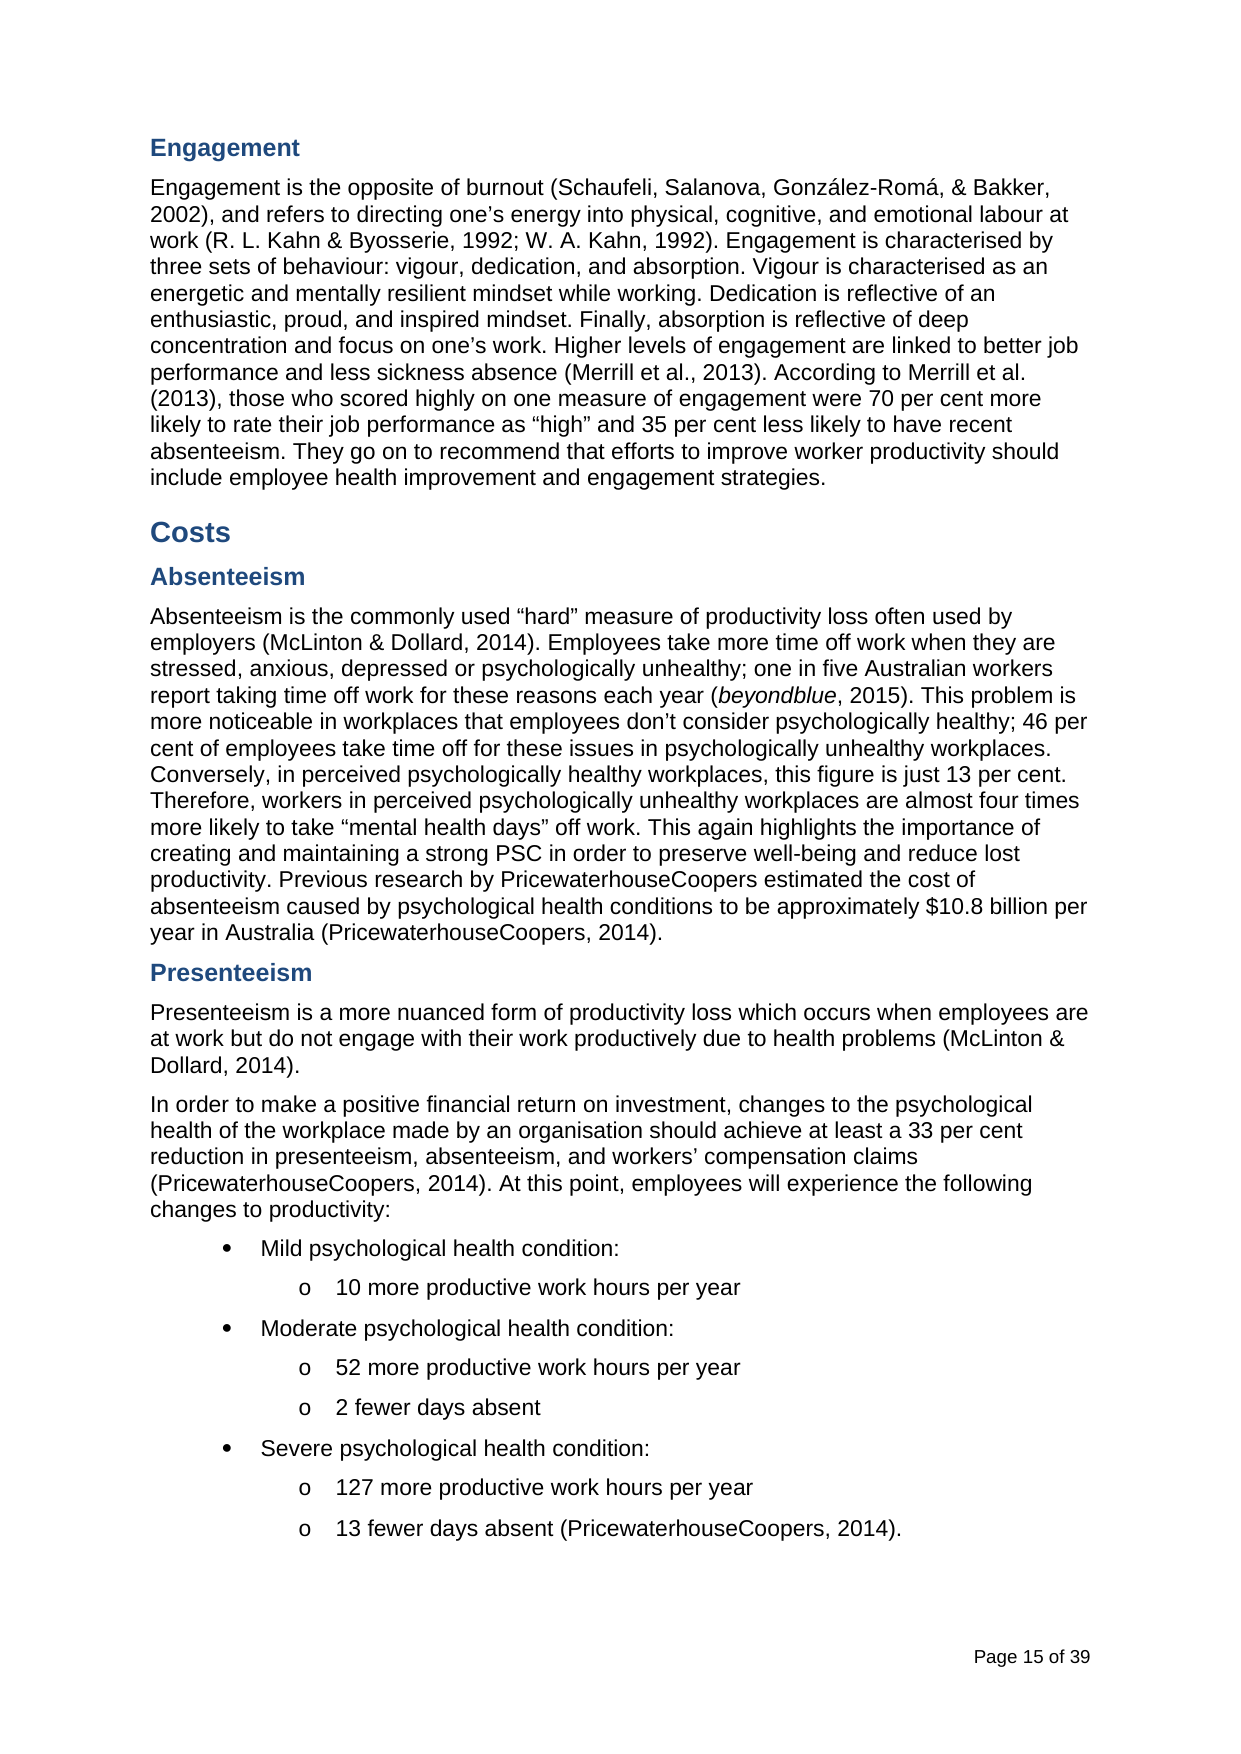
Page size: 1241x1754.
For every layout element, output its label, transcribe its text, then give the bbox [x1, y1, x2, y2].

list Mild psychological health condition: [223, 1235, 1090, 1261]
subtitle Costs [150, 515, 1090, 549]
list 2 fewer days absent [298, 1394, 1090, 1423]
text Absenteeism is the commonly used “hard” measure of productivity loss often used by employers (McLinton & Dollard, 2014). Employees take more time off work when they are stressed, anxious, depressed or psychologically unhealthy; one in five Australian workers report taking time off work for these reasons each year (beyondblue, 2015). This problem is more noticeable in workplaces that employees don’t consider psychologically healthy; 46 per cent of employees take time off for these issues in psychologically unhealthy workplaces. Conversely, in perceived psychologically healthy workplaces, this figure is just 13 per cent. Therefore, workers in perceived psychologically unhealthy workplaces are almost four times more likely to take “mental health days” off work. This again highlights the importance of creating and maintaining a strong PSC in order to preserve well-being and reduce lost productivity. Previous research by PricewaterhouseCoopers estimated the cost of absenteeism caused by psychological health conditions to be approximately $10.8 billion per year in Australia (PricewaterhouseCoopers, 2014). [150, 603, 1090, 945]
text In order to make a positive financial return on investment, changes to the psychological health of the workplace made by an organisation should achieve at least a 33 per cent reduction in presenteeism, absenteeism, and workers’ compensation claims (PricewaterhouseCoopers, 2014). At this point, employees will experience the following changes to productivity: [150, 1091, 1090, 1222]
list 10 more productive work hours per year [298, 1274, 1090, 1302]
text Engagement is the opposite of burnout (Schaufeli, Salanova, González-Romá, & Bakker, 2002), and refers to directing one’s energy into physical, cognitive, and emotional labour at work (R. L. Kahn & Byosserie, 1992; W. A. Kahn, 1992). Engagement is characterised by three sets of behaviour: vigour, dedication, and absorption. Vigour is characterised as an energetic and mentally resilient mindset while working. Dedication is reflective of an enthusiastic, proud, and inspired mindset. Finally, absorption is reflective of deep concentration and focus on one’s work. Higher levels of engagement are linked to better job performance and less sickness absence (Merrill et al., 2013). According to Merrill et al. (2013), those who scored highly on one measure of engagement were 70 per cent more likely to rate their job performance as “high” and 35 per cent less likely to have recent absenteeism. They go on to recommend that efforts to improve worker productivity should include employee health improvement and engagement strategies. [150, 174, 1090, 490]
list Moderate psychological health condition: [223, 1314, 1090, 1341]
list 52 more productive work hours per year [298, 1353, 1090, 1382]
subtitle Presenteeism [150, 958, 1090, 987]
list Severe psychological health condition: [223, 1435, 1090, 1461]
text Presenteeism is a more nuanced form of productivity loss which occurs when employees are at work but do not engage with their work productively due to health problems (McLinton & Dollard, 2014). [150, 999, 1090, 1078]
subtitle Engagement [150, 133, 1090, 162]
list 127 more productive work hours per year [298, 1474, 1090, 1502]
subtitle Absenteeism [150, 561, 1090, 590]
list 13 fewer days absent (PricewaterhouseCoopers, 2014). [298, 1515, 1090, 1543]
